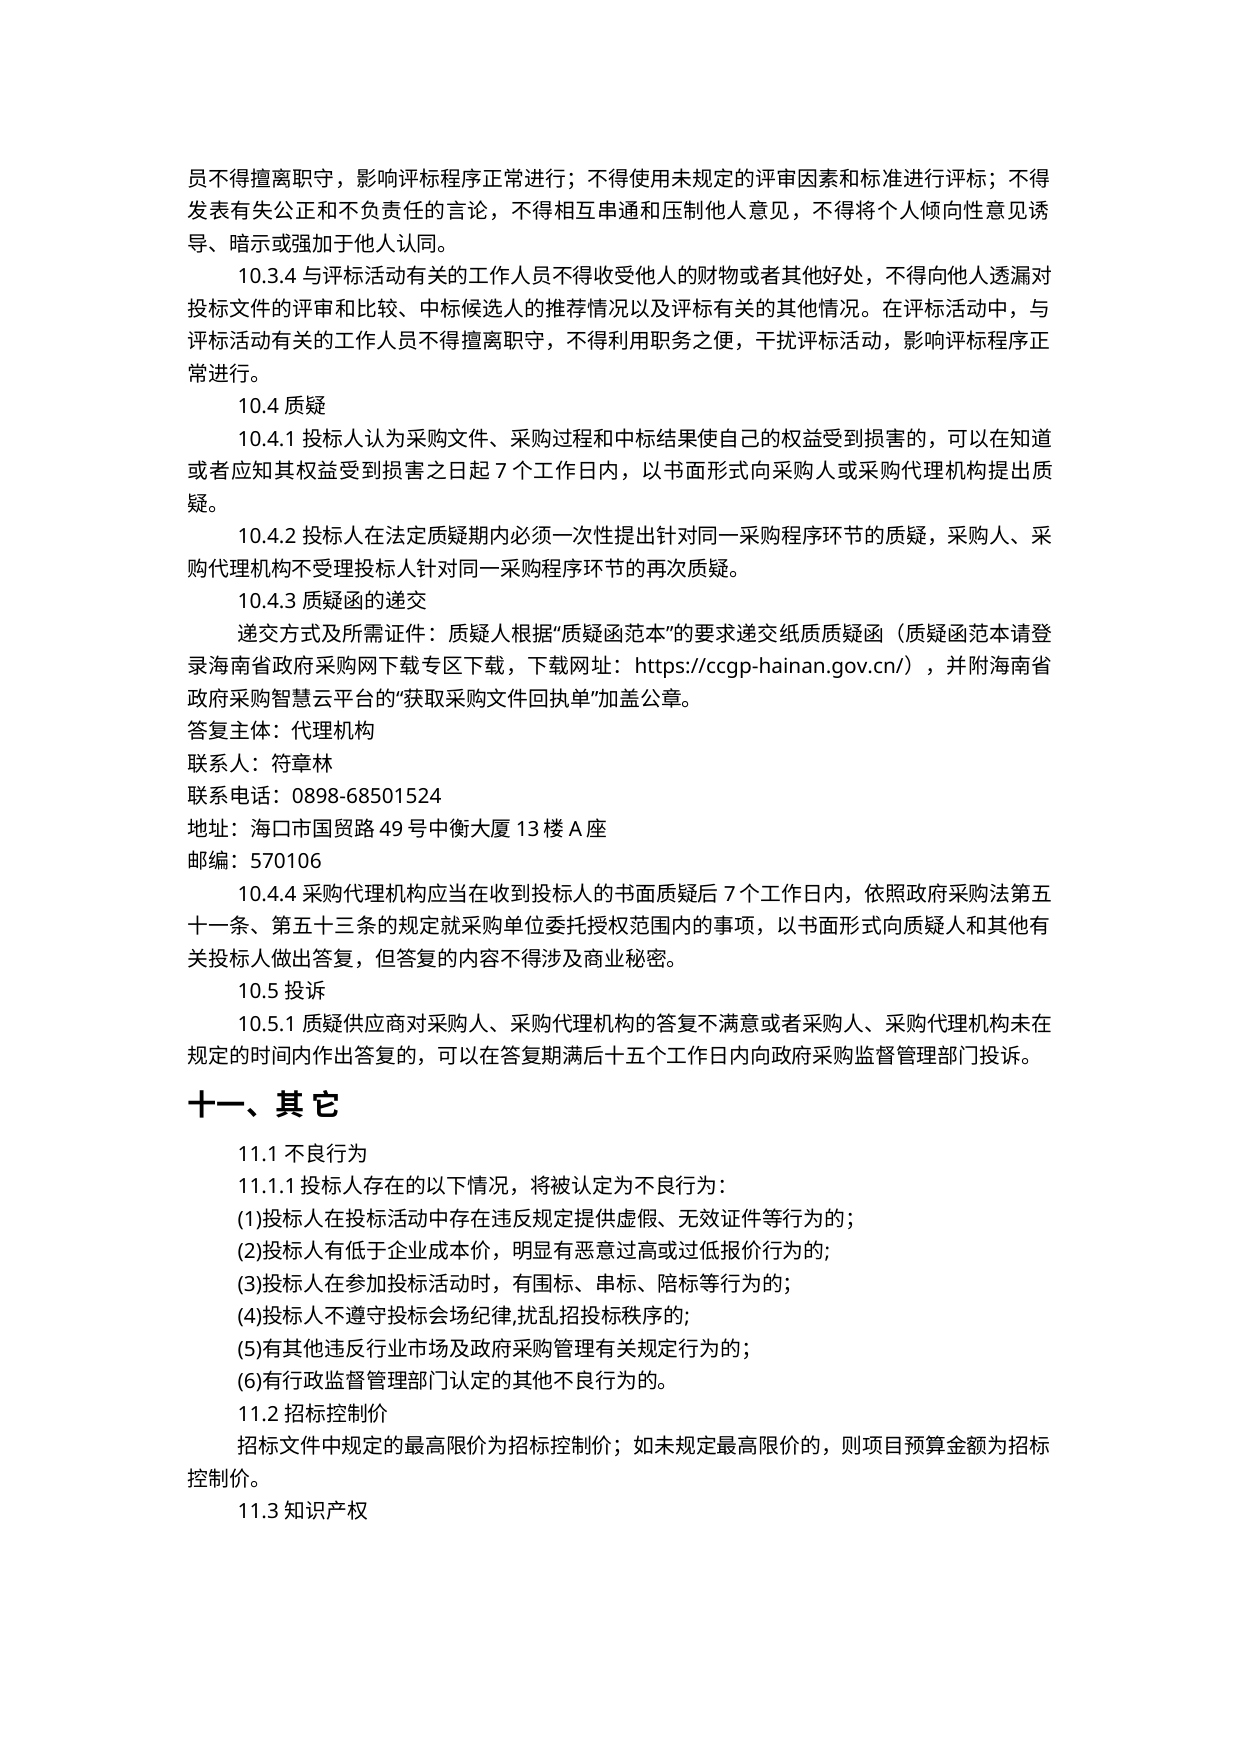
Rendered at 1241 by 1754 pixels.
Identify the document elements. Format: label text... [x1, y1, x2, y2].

text 11.1 不良行为 [187, 1137, 1053, 1169]
text 10.5.1 质疑供应商对采购人、采购代理机构的答复不满意或者采购人、采购代理机构未在规定的时间内作出答复的，可以在答复期满后十五个工作日内向政府采购监督管理部门投诉。 [187, 1007, 1053, 1072]
text 十一、其 它 [187, 1072, 1053, 1137]
text 10.5 投诉 [187, 974, 1053, 1007]
text 联系人：符章林 [187, 747, 1053, 779]
text 10.3.4 与评标活动有关的工作人员不得收受他人的财物或者其他好处，不得向他人透漏对投标文件的评审和比较、中标候选人的推荐情况以及评标有关的其他情况。在评标活动中，与评标活动有关的工作人员不得擅离职守，不得利用职务之便，干扰评标活动，影响评标程序正常进行。 [187, 259, 1053, 389]
text 10.4.2 投标人在法定质疑期内必须一次性提出针对同一采购程序环节的质疑，采购人、采购代理机构不受理投标人针对同一采购程序环节的再次质疑。 [187, 519, 1053, 584]
text 递交方式及所需证件：质疑人根据“质疑函范本”的要求递交纸质质疑函（质疑函范本请登录海南省政府采购网下载专区下载，下载网址：https://ccgp-hainan.gov.cn/），并附海南省政府采购智慧云平台的“获取采购文件回执单”加盖公章。 [187, 617, 1053, 714]
text 10.4.3 质疑函的递交 [187, 584, 1053, 617]
text (5)有其他违反行业市场及政府采购管理有关规定行为的； [187, 1332, 1053, 1364]
text 10.4 质疑 [187, 389, 1053, 422]
text 10.4.4 采购代理机构应当在收到投标人的书面质疑后7个工作日内，依照政府采购法第五十一条、第五十三条的规定就采购单位委托授权范围内的事项，以书面形式向质疑人和其他有关投标人做出答复，但答复的内容不得涉及商业秘密。 [187, 877, 1053, 974]
text 地址：海口市国贸路49号中衡大厦13楼A座 [187, 812, 1053, 844]
text (6)有行政监督管理部门认定的其他不良行为的。 [187, 1364, 1053, 1397]
text 11.3 知识产权 [187, 1494, 1053, 1527]
text 招标文件中规定的最高限价为招标控制价；如未规定最高限价的，则项目预算金额为招标控制价。 [187, 1429, 1053, 1494]
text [187, 162, 1053, 259]
text 答复主体：代理机构 [187, 714, 1053, 747]
text 邮编：570106 [187, 844, 1053, 877]
text (4)投标人不遵守投标会场纪律,扰乱招投标秩序的; [187, 1299, 1053, 1332]
text 10.4.1 投标人认为采购文件、采购过程和中标结果使自己的权益受到损害的，可以在知道或者应知其权益受到损害之日起7个工作日内，以书面形式向采购人或采购代理机构提出质疑。 [187, 422, 1053, 519]
text (3)投标人在参加投标活动时，有围标、串标、陪标等行为的； [187, 1267, 1053, 1299]
text (1)投标人在投标活动中存在违反规定提供虚假、无效证件等行为的； [187, 1202, 1053, 1234]
text 11.1.1投标人存在的以下情况，将被认定为不良行为： [187, 1169, 1053, 1202]
text 联系电话：0898-68501524 [187, 779, 1053, 812]
text (2)投标人有低于企业成本价，明显有恶意过高或过低报价行为的; [187, 1234, 1053, 1267]
text 11.2 招标控制价 [187, 1397, 1053, 1429]
